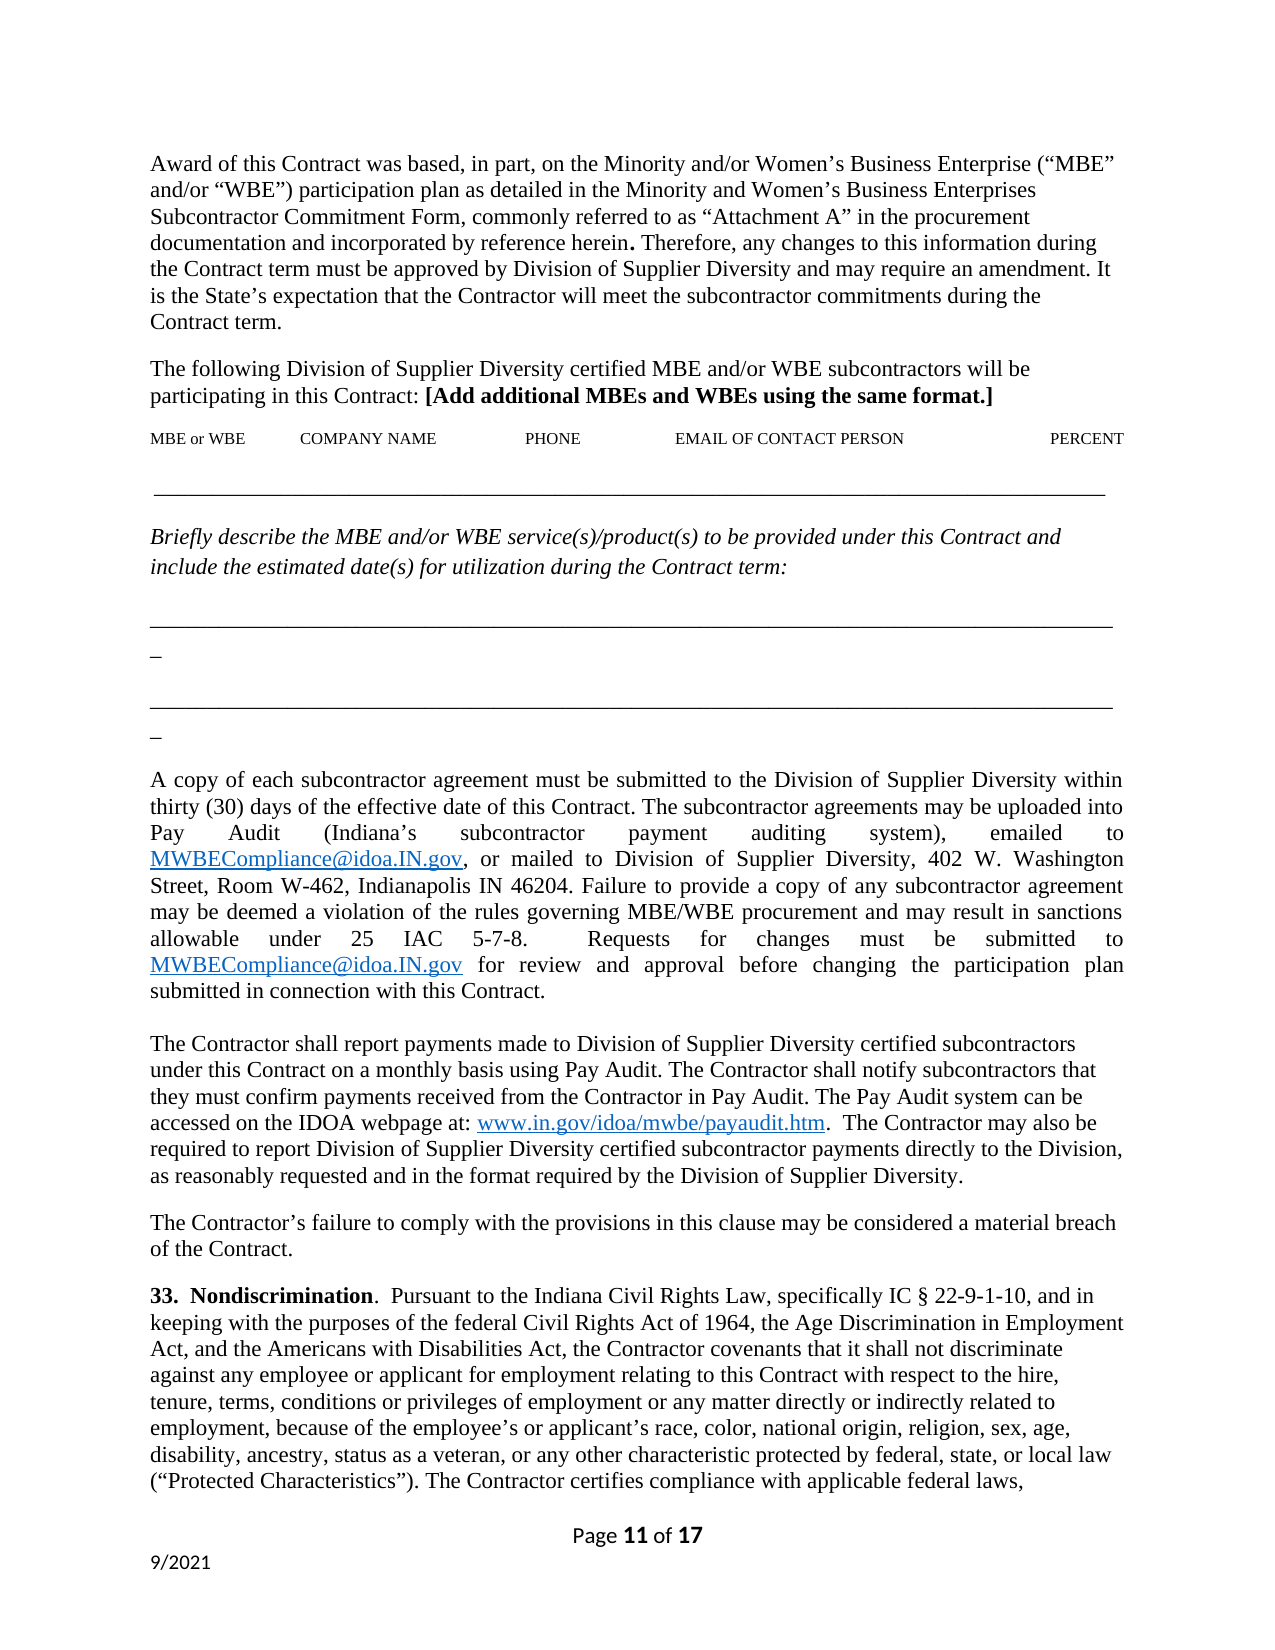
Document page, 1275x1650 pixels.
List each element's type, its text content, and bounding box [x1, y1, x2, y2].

text MBE or WBE COMPANY NAME PHONE EMAIL OF CONTACT PERSON PERCENT [150, 429, 1125, 448]
text A copy of each subcontractor agreement must be submitted to the Division of Supplier Diversity within thirty (30) days of the effective date of this Contract. The subcontractor agreements may be uploaded into Pay Audit (Indiana’s subcontractor payment auditing system), emailed to MWBECompliance@idoa.IN.gov, or mailed to Division of Supplier Diversity, 402 W. Washington Street, Room W-462, Indianapolis IN 46204. Failure to provide a copy of any subcontractor agreement may be deemed a violation of the rules governing MBE/WBE procurement and may result in sanctions allowable under 25 IAC 5-7-8. Requests for changes must be submitted to MWBECompliance@idoa.IN.gov for review and approval before changing the participation plan submitted in connection with this Contract. [150, 766, 1125, 1004]
text The Contractor’s failure to comply with the provisions in this clause may be considered a material breach of the Contract. [150, 1209, 1125, 1262]
text The following Division of Supplier Diversity certified MBE and/or WBE subcontractors will be participating in this Contract: [Add additional MBEs and WBEs using the same format.] [150, 355, 1125, 408]
text _____________________________________________________________________________________ [150, 604, 1125, 661]
text ___________________________________________________________________________________ [150, 472, 1125, 498]
text Briefly describe the MBE and/or WBE service(s)/product(s) to be provided under this Contract and include the estimated date(s) for utilization during the Contract term: [150, 523, 1125, 579]
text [150, 1282, 1125, 1493]
text Award of this Contract was based, in part, on the Minority and/or Women’s Business Enterprise (“MBE” and/or “WBE”) participation plan as detailed in the Minority and Women’s Business Enterprises Subcontractor Commitment Form, commonly referred to as “Attachment A” in the procurement documentation and incorporated by reference herein. Therefore, any changes to this information during the Contract term must be approved by Division of Supplier Diversity and may require an amendment. It is the State’s expectation that the Contractor will meet the subcontractor commitments during the Contract term. [150, 150, 1125, 334]
text _____________________________________________________________________________________ [150, 685, 1125, 742]
text The Contractor shall report payments made to Division of Supplier Diversity certified subcontractors under this Contract on a monthly basis using Pay Audit. The Contractor shall notify subcontractors that they must confirm payments received from the Contractor in Pay Audit. The Pay Audit system can be accessed on the IDOA webpage at: www.in.gov/idoa/mwbe/payaudit.htm. The Contractor may also be required to report Division of Supplier Diversity certified subcontractor payments directly to the Division, as reasonably requested and in the format required by the Division of Supplier Diversity. [150, 1030, 1125, 1188]
